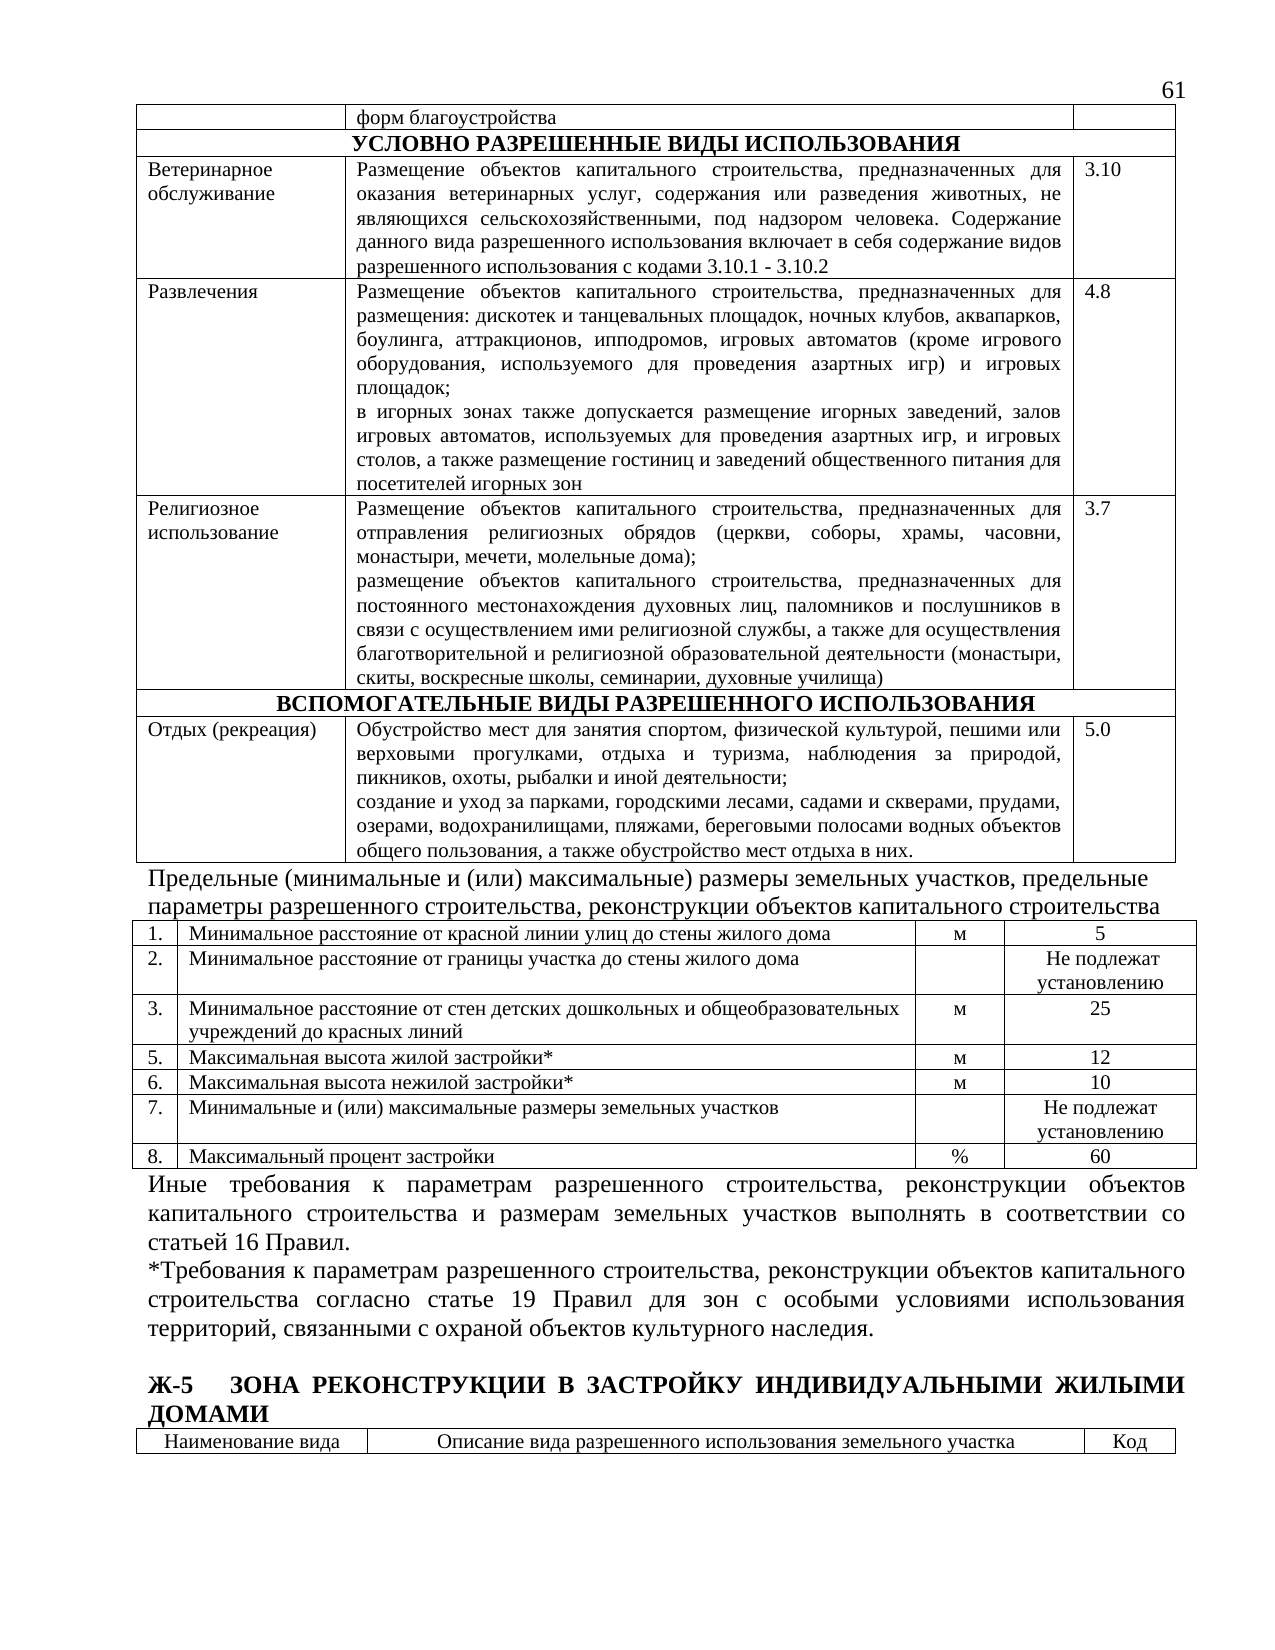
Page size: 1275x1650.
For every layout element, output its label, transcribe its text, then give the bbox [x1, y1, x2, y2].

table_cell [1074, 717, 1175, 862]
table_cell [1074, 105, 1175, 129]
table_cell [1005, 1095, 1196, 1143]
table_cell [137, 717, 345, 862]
text Иные требования к параметрам разрешенного строительства, реконструкции объектов капитального строительства и размерам земельных участков выполнять в соответствии со статьей 16 Правил. [148, 1169, 1186, 1255]
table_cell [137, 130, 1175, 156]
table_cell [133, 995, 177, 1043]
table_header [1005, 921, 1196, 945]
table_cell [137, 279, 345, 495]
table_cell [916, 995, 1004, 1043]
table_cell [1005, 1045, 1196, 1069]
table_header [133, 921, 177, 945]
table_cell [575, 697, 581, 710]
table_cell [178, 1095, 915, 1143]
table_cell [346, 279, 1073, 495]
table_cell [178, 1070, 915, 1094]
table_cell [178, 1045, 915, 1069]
text *Требования к параметрам разрешенного строительства, реконструкции объектов капитального строительства согласно статье 19 Правил для зон с особыми условиями использования территорий, связанными с охраной объектов культурного наследия. [148, 1255, 1186, 1342]
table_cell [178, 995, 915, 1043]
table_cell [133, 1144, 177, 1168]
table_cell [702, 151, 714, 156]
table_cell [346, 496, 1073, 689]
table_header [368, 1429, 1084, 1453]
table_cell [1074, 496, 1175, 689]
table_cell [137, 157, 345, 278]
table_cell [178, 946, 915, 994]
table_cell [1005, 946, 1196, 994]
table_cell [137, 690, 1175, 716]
text Ж-5 ЗОНА РЕКОНСТРУКЦИИ В ЗАСТРОЙКУ ИНДИВИДУАЛЬНЫМИ ЖИЛЫМИ ДОМАМИ [148, 1370, 1186, 1428]
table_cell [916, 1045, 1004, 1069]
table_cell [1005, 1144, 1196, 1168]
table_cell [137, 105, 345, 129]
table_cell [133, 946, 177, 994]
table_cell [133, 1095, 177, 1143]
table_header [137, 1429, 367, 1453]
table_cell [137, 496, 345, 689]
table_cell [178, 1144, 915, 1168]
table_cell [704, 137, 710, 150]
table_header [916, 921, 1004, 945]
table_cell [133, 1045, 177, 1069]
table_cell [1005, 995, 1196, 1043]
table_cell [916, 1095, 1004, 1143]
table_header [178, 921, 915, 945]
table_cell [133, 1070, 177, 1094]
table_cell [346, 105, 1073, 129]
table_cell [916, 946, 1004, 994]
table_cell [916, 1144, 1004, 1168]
text Предельные (минимальные и (или) максимальные) размеры земельных участков, предельные параметры разрешенного строительства, реконструкции объектов капитального строительства [148, 863, 1186, 920]
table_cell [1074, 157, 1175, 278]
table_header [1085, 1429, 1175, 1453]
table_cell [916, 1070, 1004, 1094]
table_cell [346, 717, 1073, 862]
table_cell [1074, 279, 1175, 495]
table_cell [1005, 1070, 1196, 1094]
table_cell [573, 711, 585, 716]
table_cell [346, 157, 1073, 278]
